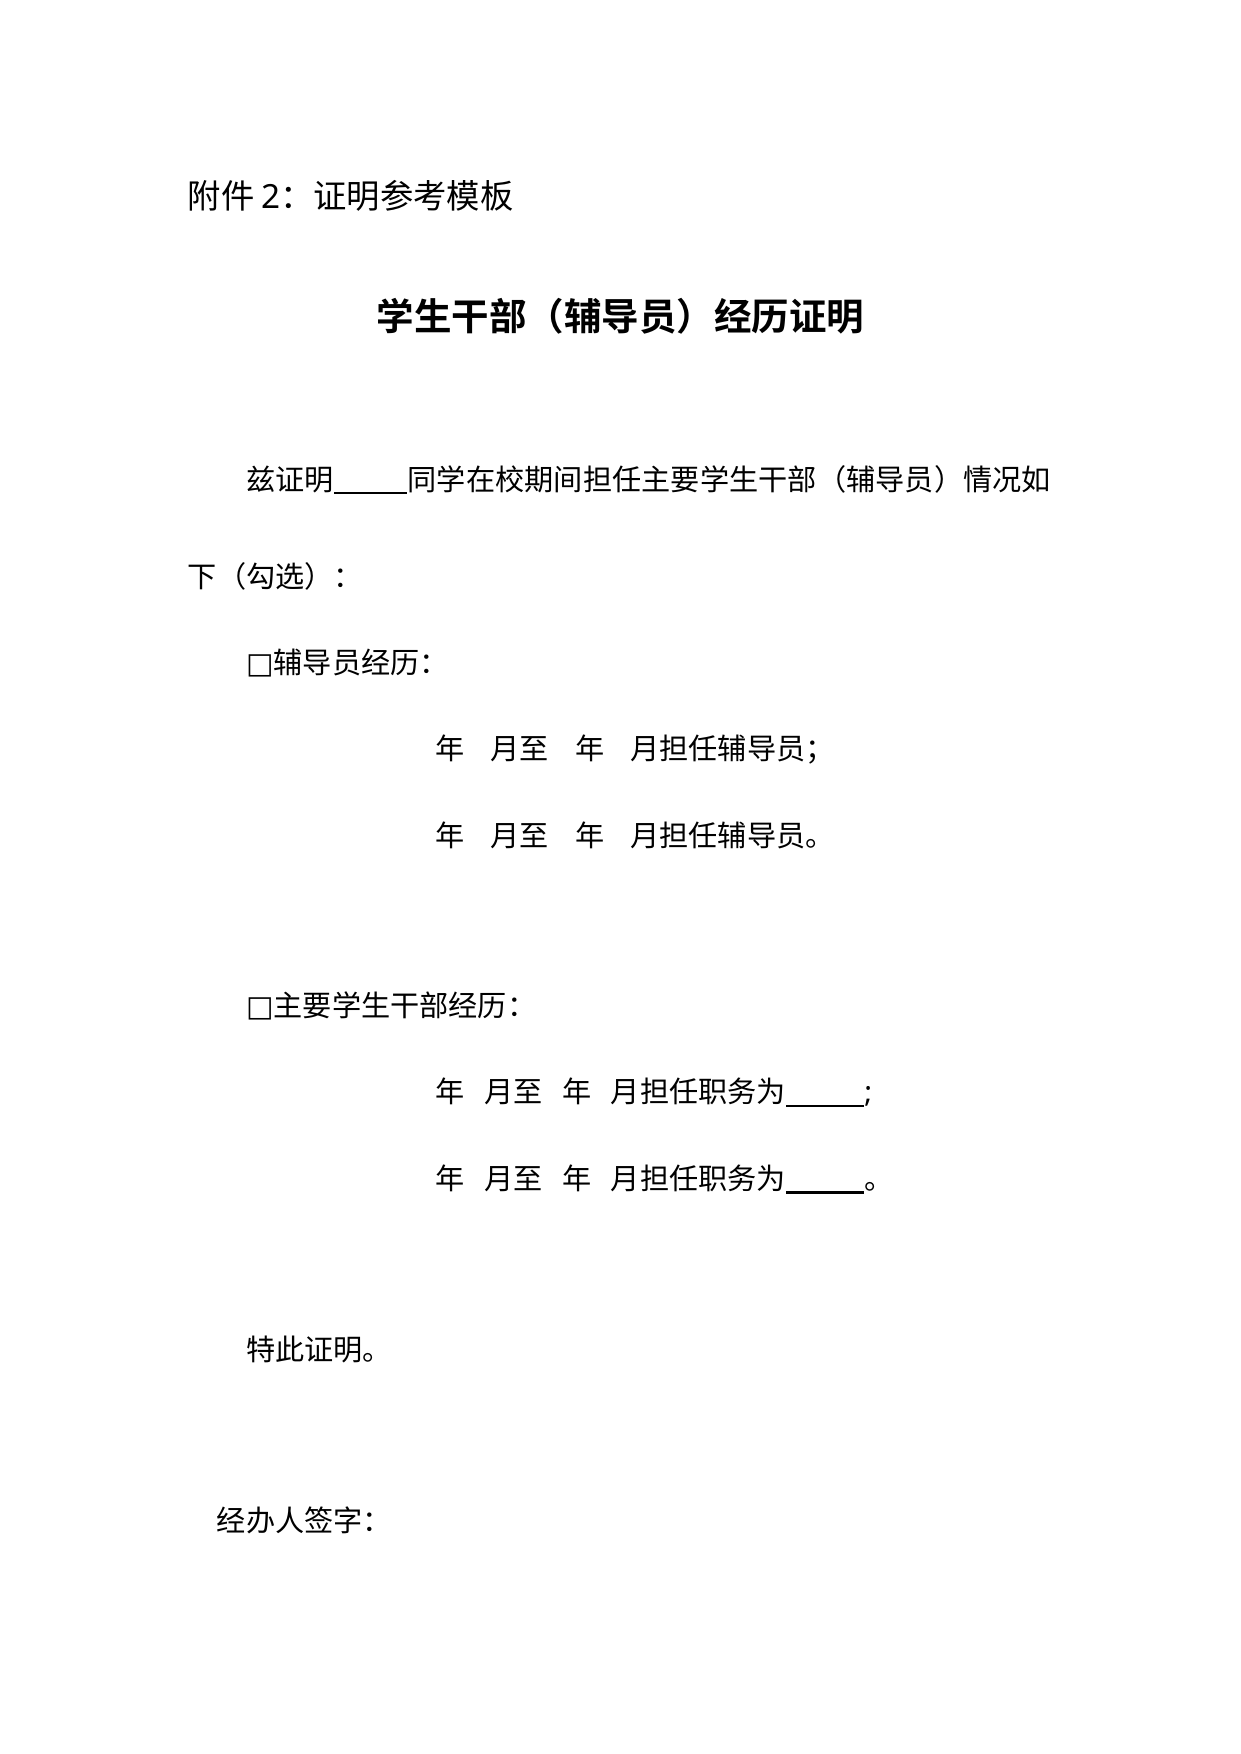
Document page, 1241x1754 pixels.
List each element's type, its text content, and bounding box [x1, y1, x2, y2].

text 特此证明。 [187, 1315, 1053, 1380]
text 经办人签字： [187, 1486, 1053, 1551]
text □主要学生干部经历： [187, 972, 1053, 1037]
text 年 月至 年 月担任职务为 。 [187, 1144, 1053, 1209]
text □辅导员经历： [187, 628, 1053, 693]
text 兹证明 同学在校期间担任主要学生干部（辅导员）情况如下（勾选）： [188, 445, 1053, 607]
text 附件2：证明参考模板 [187, 162, 1053, 227]
text 年 月至 年 月担任辅导员。 [187, 801, 1053, 866]
text 年 月至 年 月担任辅导员； [187, 714, 1053, 779]
text 年 月至 年 月担任职务为 ; [187, 1058, 1053, 1123]
text 学生干部（辅导员）经历证明 [187, 281, 1053, 346]
